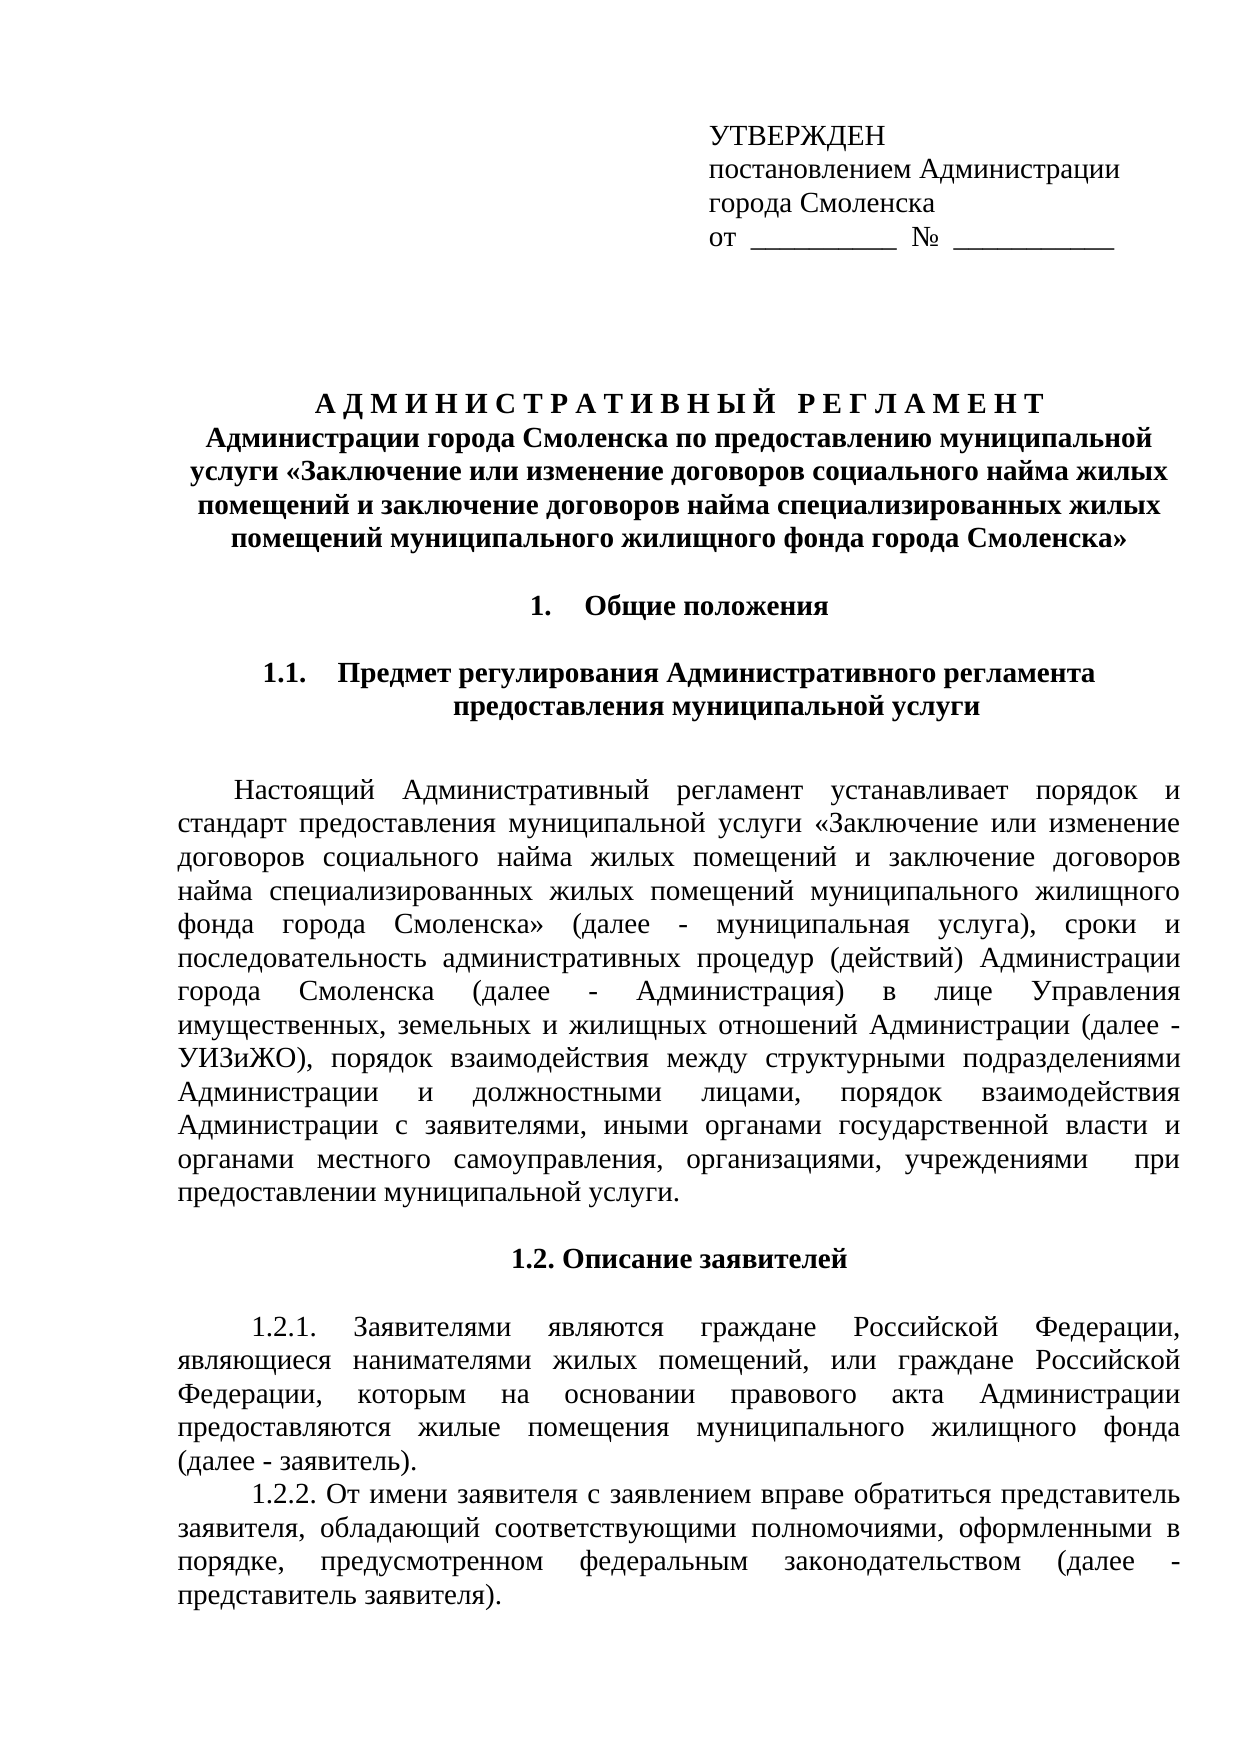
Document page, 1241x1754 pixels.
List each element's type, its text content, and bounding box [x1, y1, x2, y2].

text Администрации города Смоленска по предоставлению муниципальной услуги «Заключение или изменение договоров социального найма жилых помещений и заключение договоров найма специализированных жилых помещений муниципального жилищного фонда города Смоленска» [177, 420, 1181, 554]
text от __________ № ___________ [177, 219, 1181, 252]
text 1.2.1. Заявителями являются граждане Российской Федерации, являющиеся нанимателями жилых помещений, или граждане Российской Федерации, которым на основании правового акта Администрации предоставляются жилые помещения муниципального жилищного фонда (далее - заявитель). [177, 1309, 1181, 1476]
text 1.2. Описание заявителей [177, 1242, 1181, 1275]
text 1.2.2. От имени заявителя с заявлением вправе обратиться представитель заявителя, обладающий соответствующими полномочиями, оформленными в порядке, предусмотренном федеральным законодательством (далее -представитель заявителя). [177, 1476, 1181, 1611]
text города Смоленска [177, 185, 1181, 219]
text постановлением Администрации [177, 152, 1181, 185]
text А Д М И Н И С Т Р А Т И В Н Ы Й Р Е Г Л А М Е Н Т [177, 386, 1181, 420]
text УТВЕРЖДЕН [177, 118, 1181, 152]
list предоставления муниципальной услуги [252, 688, 1181, 722]
list Общие положения [177, 588, 1181, 621]
list Предмет регулирования Административного регламента [177, 655, 1181, 688]
text Настоящий Административный регламент устанавливает порядок и стандарт предоставления муниципальной услуги «Заключение или изменение договоров социального найма жилых помещений и заключение договоров найма специализированных жилых помещений муниципального жилищного фонда города Смоленска» (далее - муниципальная услуга), сроки и последовательность административных процедур (действий) Администрации города Смоленска (далее - Администрация) в лице Управления имущественных, земельных и жилищных отношений Администрации (далее - УИЗиЖО), порядок взаимодействия между структурными подразделениями Администрации и должностными лицами, порядок взаимодействия Администрации с заявителями, иными органами государственной власти и органами местного самоуправления, организациями, учреждениями при предоставлении муниципальной услуги. [177, 772, 1181, 1208]
